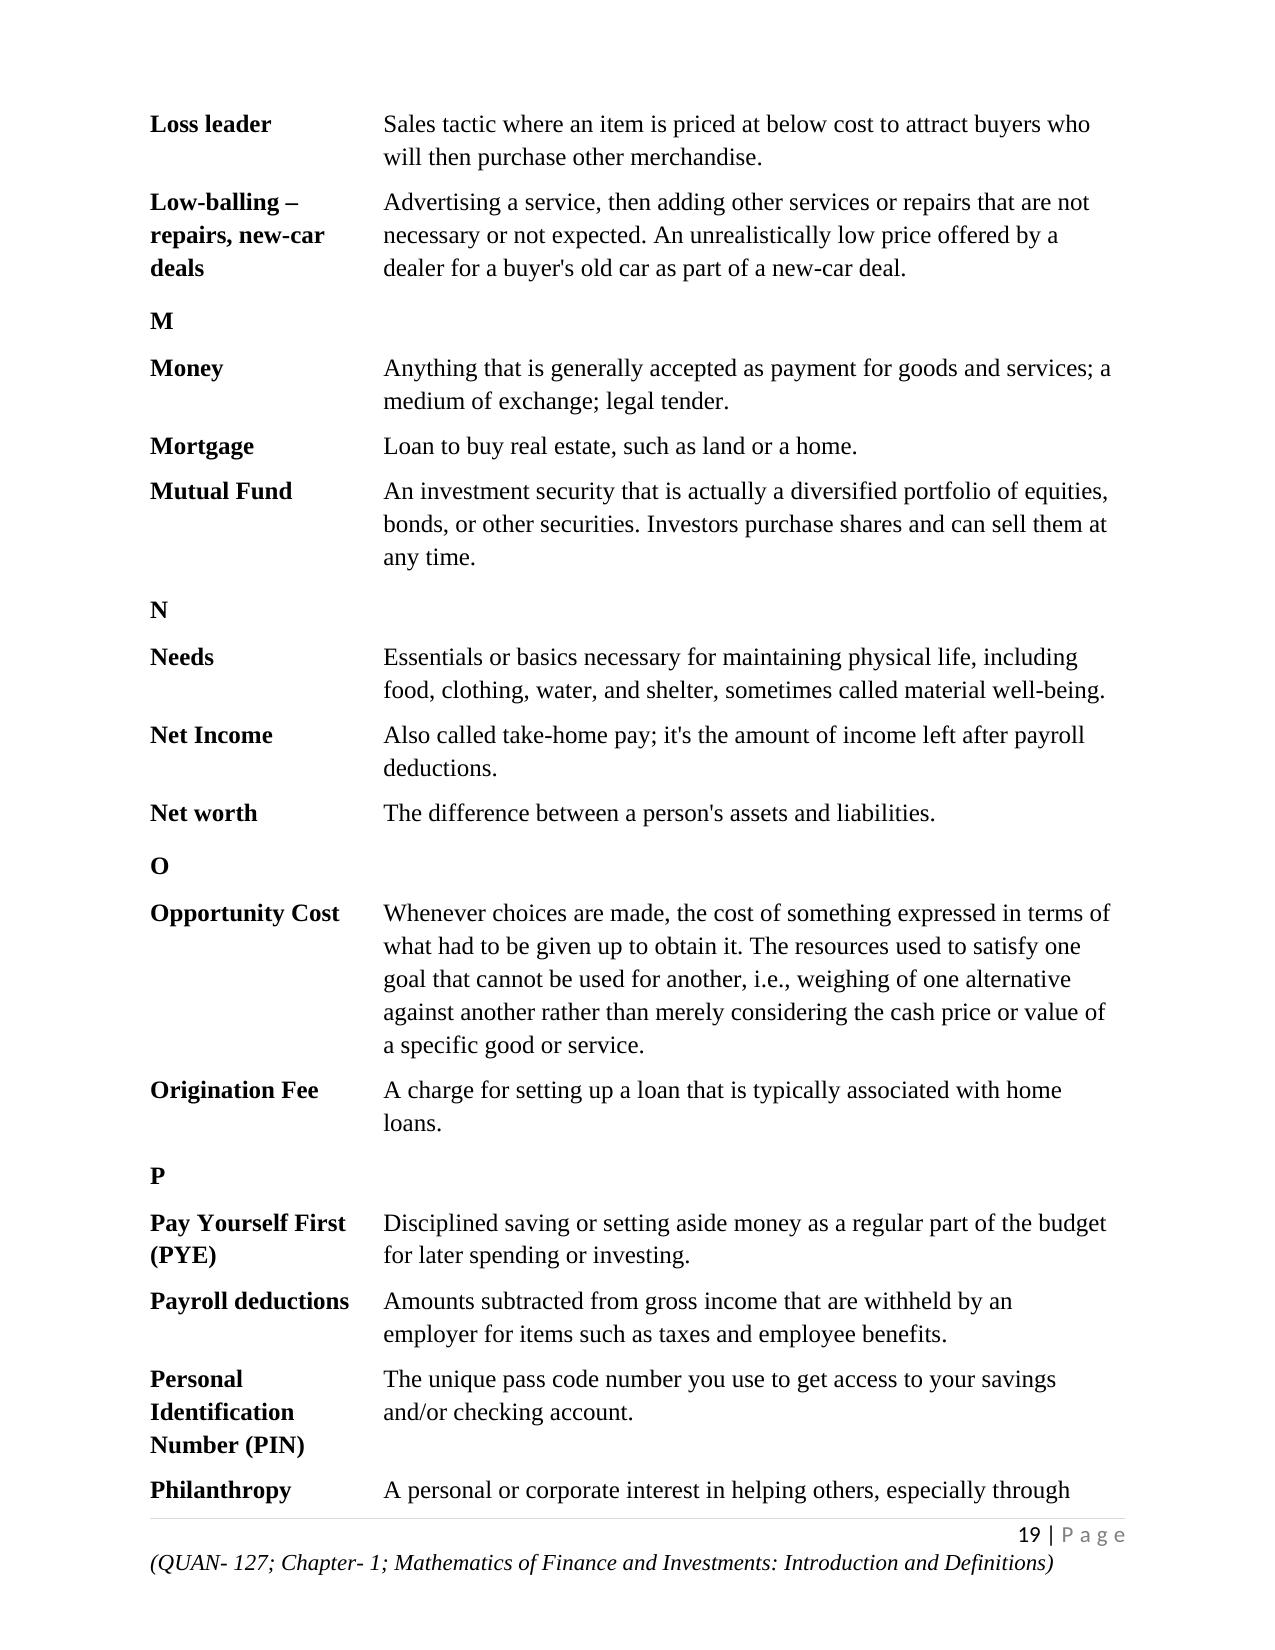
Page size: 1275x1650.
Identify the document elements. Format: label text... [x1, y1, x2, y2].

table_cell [377, 1469, 1119, 1514]
table_cell Philanthropy [144, 1469, 377, 1514]
table_cell Pay Yourself First (PYE) [144, 1201, 377, 1279]
table_cell Opportunity Cost [144, 892, 377, 1069]
table_cell O [144, 837, 1119, 892]
table_cell Loan to buy real estate, such as land or a home. [377, 425, 1119, 470]
table_cell Disciplined saving or setting aside money as a regular part of the budget for later spending or investing. [377, 1201, 1119, 1279]
table_cell N [144, 581, 1119, 636]
table_cell An investment security that is actually a diversified portfolio of equities, bonds, or other securities. Investors purchase shares and can sell them at any time. [377, 470, 1119, 581]
table_cell Loss leader [144, 103, 377, 181]
table_cell Net Income [144, 714, 377, 792]
table_cell M [144, 293, 1119, 347]
table_cell Net worth [144, 792, 377, 837]
table_cell A charge for setting up a loan that is typically associated with home loans. [377, 1069, 1119, 1147]
table_cell Essentials or basics necessary for maintaining physical life, including food, clothing, water, and shelter, sometimes called material well-being. [377, 636, 1119, 714]
table_cell Low-balling – repairs, new-car deals [144, 181, 377, 292]
table_cell Payroll deductions [144, 1280, 377, 1358]
table_cell Advertising a service, then adding other services or repairs that are not necessary or not expected. An unrealistically low price offered by a dealer for a buyer's old car as part of a new-car deal. [377, 181, 1119, 292]
table_cell Needs [144, 636, 377, 714]
table_cell The unique pass code number you use to get access to your savings and/or checking account. [377, 1358, 1119, 1469]
table_cell Mutual Fund [144, 470, 377, 581]
table_cell Origination Fee [144, 1069, 377, 1147]
table_cell Anything that is generally accepted as payment for goods and services; a medium of exchange; legal tender. [377, 347, 1119, 425]
table_cell Whenever choices are made, the cost of something expressed in terms of what had to be given up to obtain it. The resources used to satisfy one goal that cannot be used for another, i.e., weighing of one alternative against another rather than merely considering the cash price or value of a specific good or service. [377, 892, 1119, 1069]
table_cell Sales tactic where an item is priced at below cost to attract buyers who will then purchase other merchandise. [377, 103, 1119, 181]
table_cell Money [144, 347, 377, 425]
table_cell Personal Identification Number (PIN) [144, 1358, 377, 1469]
table_cell Amounts subtracted from gross income that are withheld by an employer for items such as taxes and employee benefits. [377, 1280, 1119, 1358]
table_cell Mortgage [144, 425, 377, 470]
table_cell The difference between a person's assets and liabilities. [377, 792, 1119, 837]
table_cell Also called take-home pay; it's the amount of income left after payroll deductions. [377, 714, 1119, 792]
table_cell P [144, 1147, 1119, 1201]
